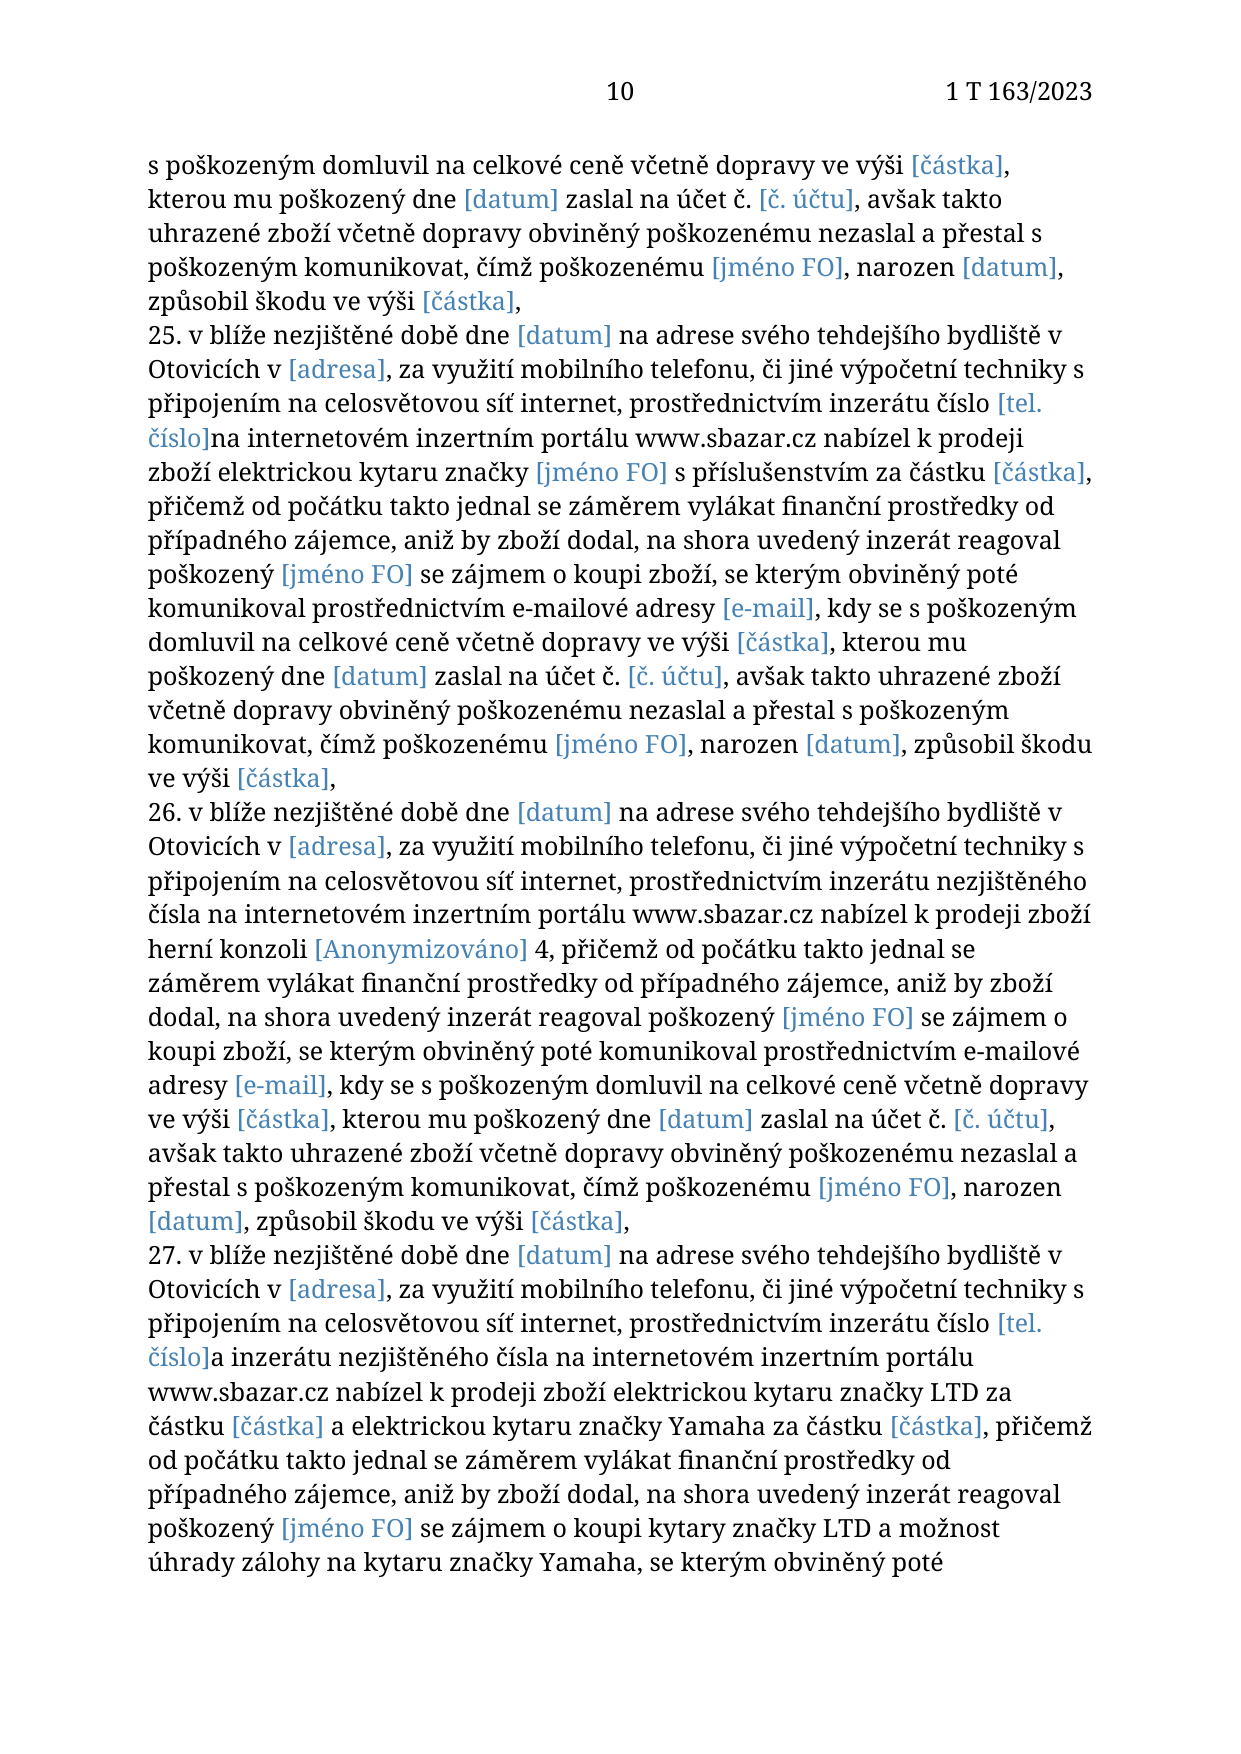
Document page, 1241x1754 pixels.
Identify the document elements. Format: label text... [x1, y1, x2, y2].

text 25. v blíže nezjištěné době dne [datum] na adrese svého tehdejšího bydliště v Otovicích v [adresa], za využití mobilního telefonu, či jiné výpočetní techniky s připojením na celosvětovou síť internet, prostřednictvím inzerátu číslo [tel. číslo]na internetovém inzertním portálu www.sbazar.cz nabízel k prodeji zboží elektrickou kytaru značky [jméno FO] s příslušenstvím za částku [částka], přičemž od počátku takto jednal se záměrem vylákat finanční prostředky od případného zájemce, aniž by zboží dodal, na shora uvedený inzerát reagoval poškozený [jméno FO] se zájmem o koupi zboží, se kterým obviněný poté komunikoval prostřednictvím e-mailové adresy [e-mail], kdy se s poškozeným domluvil na celkové ceně včetně dopravy ve výši [částka], kterou mu poškozený dne [datum] zaslal na účet č. [č. účtu], avšak takto uhrazené zboží včetně dopravy obviněný poškozenému nezaslal a přestal s poškozeným komunikovat, čímž poškozenému [jméno FO], narozen [datum], způsobil škodu ve výši [částka], [148, 318, 1093, 795]
text 26. v blíže nezjištěné době dne [datum] na adrese svého tehdejšího bydliště v Otovicích v [adresa], za využití mobilního telefonu, či jiné výpočetní techniky s připojením na celosvětovou síť internet, prostřednictvím inzerátu nezjištěného čísla na internetovém inzertním portálu www.sbazar.cz nabízel k prodeji zboží herní konzoli [Anonymizováno] 4, přičemž od počátku takto jednal se záměrem vylákat finanční prostředky od případného zájemce, aniž by zboží dodal, na shora uvedený inzerát reagoval poškozený [jméno FO] se zájmem o koupi zboží, se kterým obviněný poté komunikoval prostřednictvím e-mailové adresy [e-mail], kdy se s poškozeným domluvil na celkové ceně včetně dopravy ve výši [částka], kterou mu poškozený dne [datum] zaslal na účet č. [č. účtu], avšak takto uhrazené zboží včetně dopravy obviněný poškozenému nezaslal a přestal s poškozeným komunikovat, čímž poškozenému [jméno FO], narozen [datum], způsobil škodu ve výši [částka], [148, 795, 1093, 1238]
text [148, 1238, 1093, 1578]
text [148, 148, 1093, 318]
